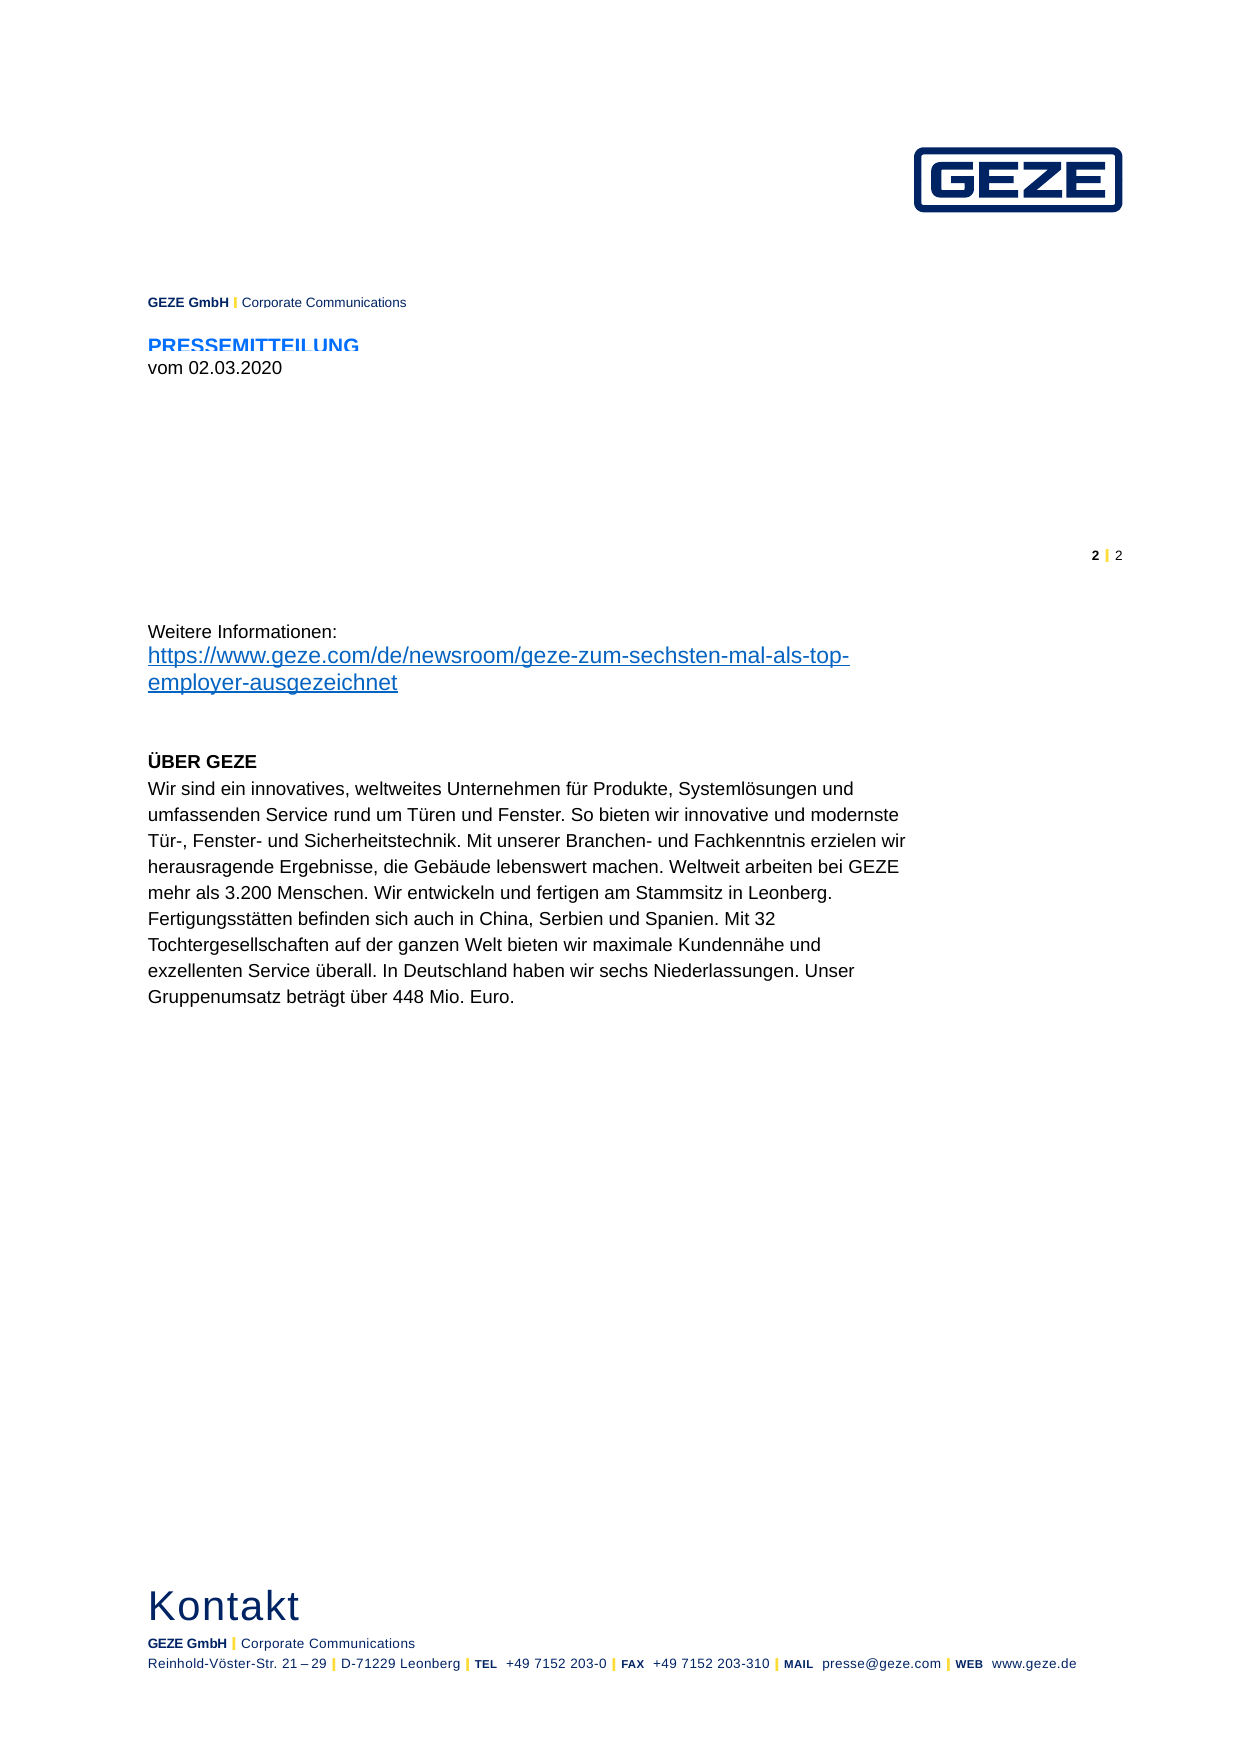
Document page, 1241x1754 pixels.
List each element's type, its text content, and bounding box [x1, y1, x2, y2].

text Gruppenumsatz beträgt über 448 Mio. Euro. [148, 981, 915, 1007]
text Wir sind ein innovatives, weltweites Unternehmen für Produkte, Systemlösungen und [148, 773, 915, 799]
text Tochtergesellschaften auf der ganzen Welt bieten wir maximale Kundennähe und [148, 929, 915, 955]
text ÜBER GEZE [148, 747, 915, 773]
text umfassenden Service rund um Türen und Fenster. So bieten wir innovative und modernste Tür-, Fenster- und Sicherheitstechnik. Mit unserer Branchen- und Fachkenntnis erzielen wir herausragende Ergebnisse, die Gebäude lebenswert machen. Weltweit arbeiten bei GEZE mehr als 3.200 Menschen. Wir entwickeln und fertigen am Stammsitz in Leonberg. [148, 799, 915, 903]
text Fertigungsstätten befinden sich auch in China, Serbien und Spanien. Mit 32 [148, 903, 915, 929]
text https://www.geze.com/de/newsroom/geze-zum-sechsten-mal-als-top-employer-ausgezeichnet [148, 642, 915, 695]
text Weitere Informationen: [148, 616, 915, 642]
text exzellenten Service überall. In Deutschland haben wir sechs Niederlassungen. Unser [148, 955, 915, 981]
